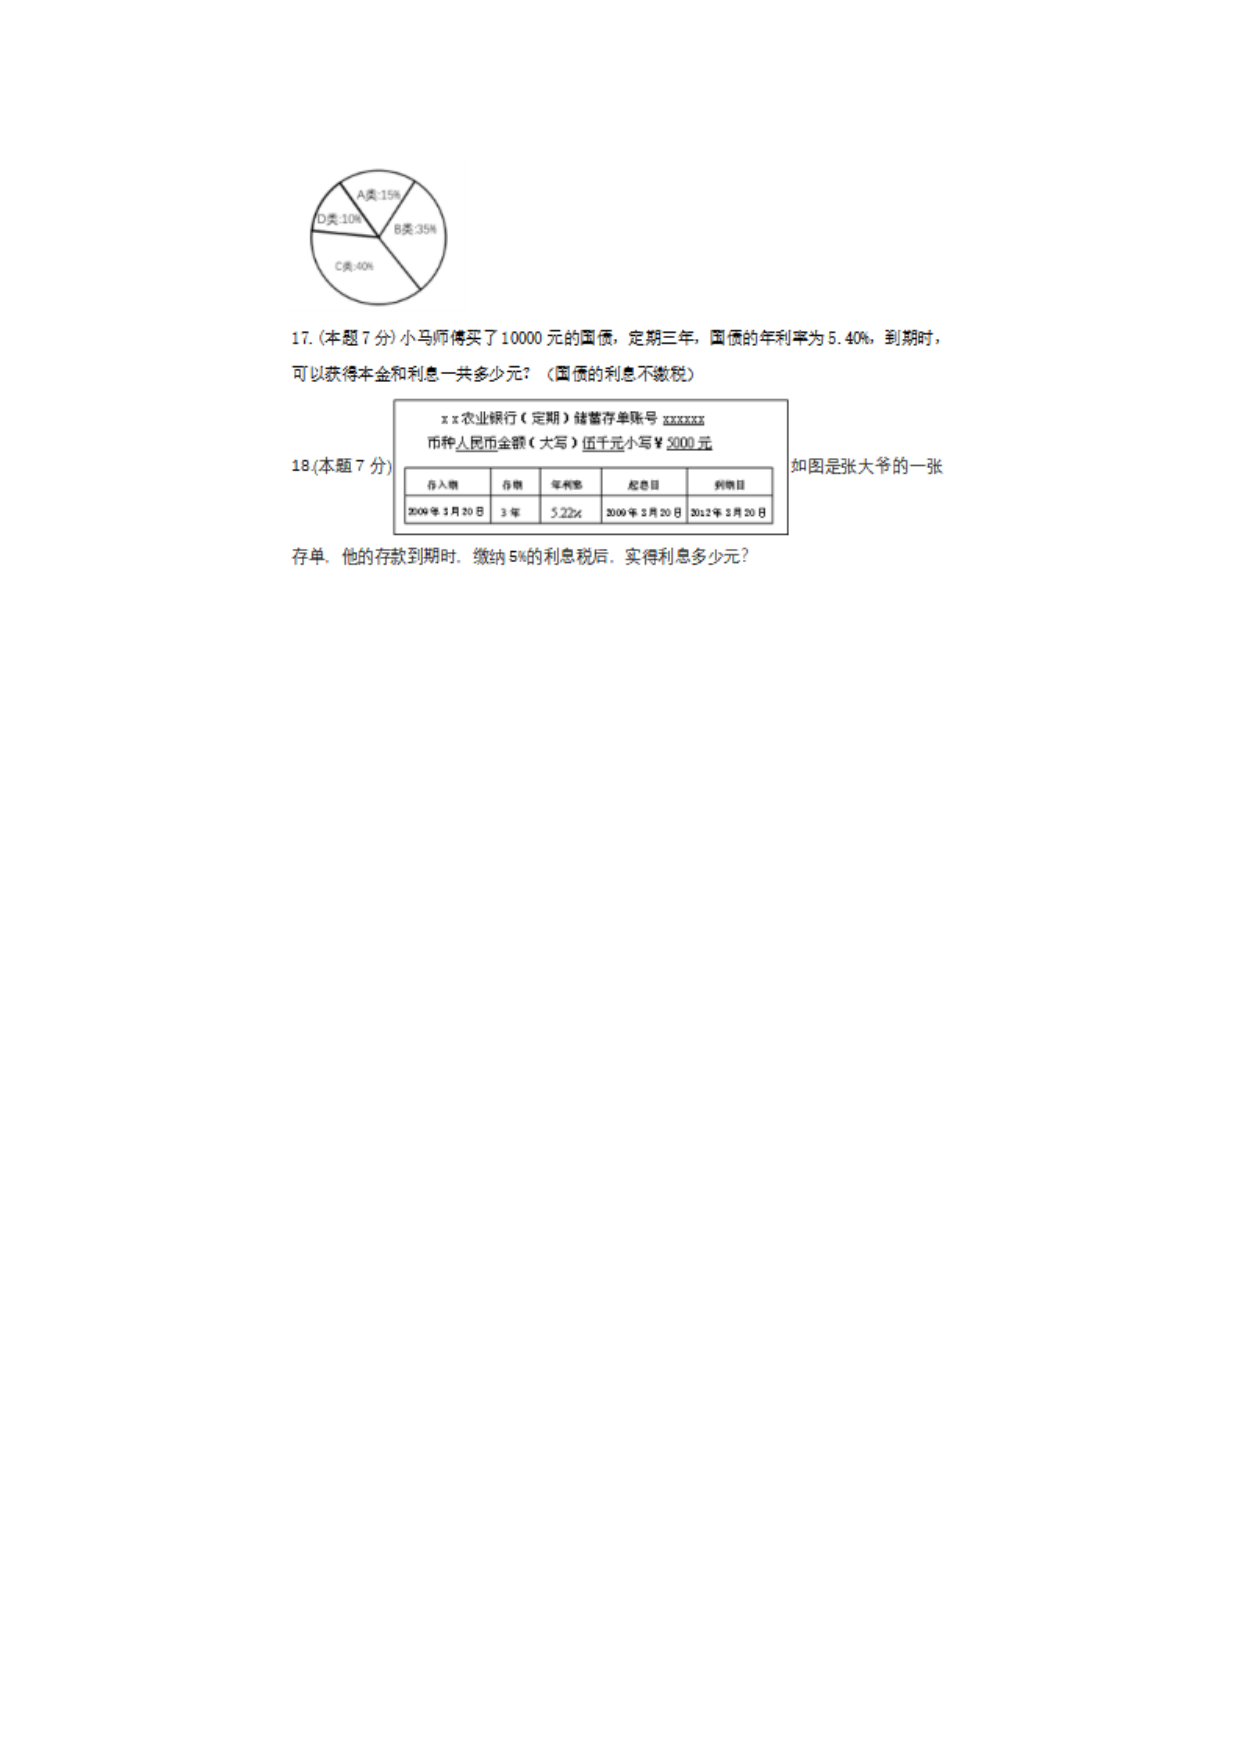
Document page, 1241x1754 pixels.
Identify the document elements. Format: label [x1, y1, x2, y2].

picture [265, 162, 975, 714]
